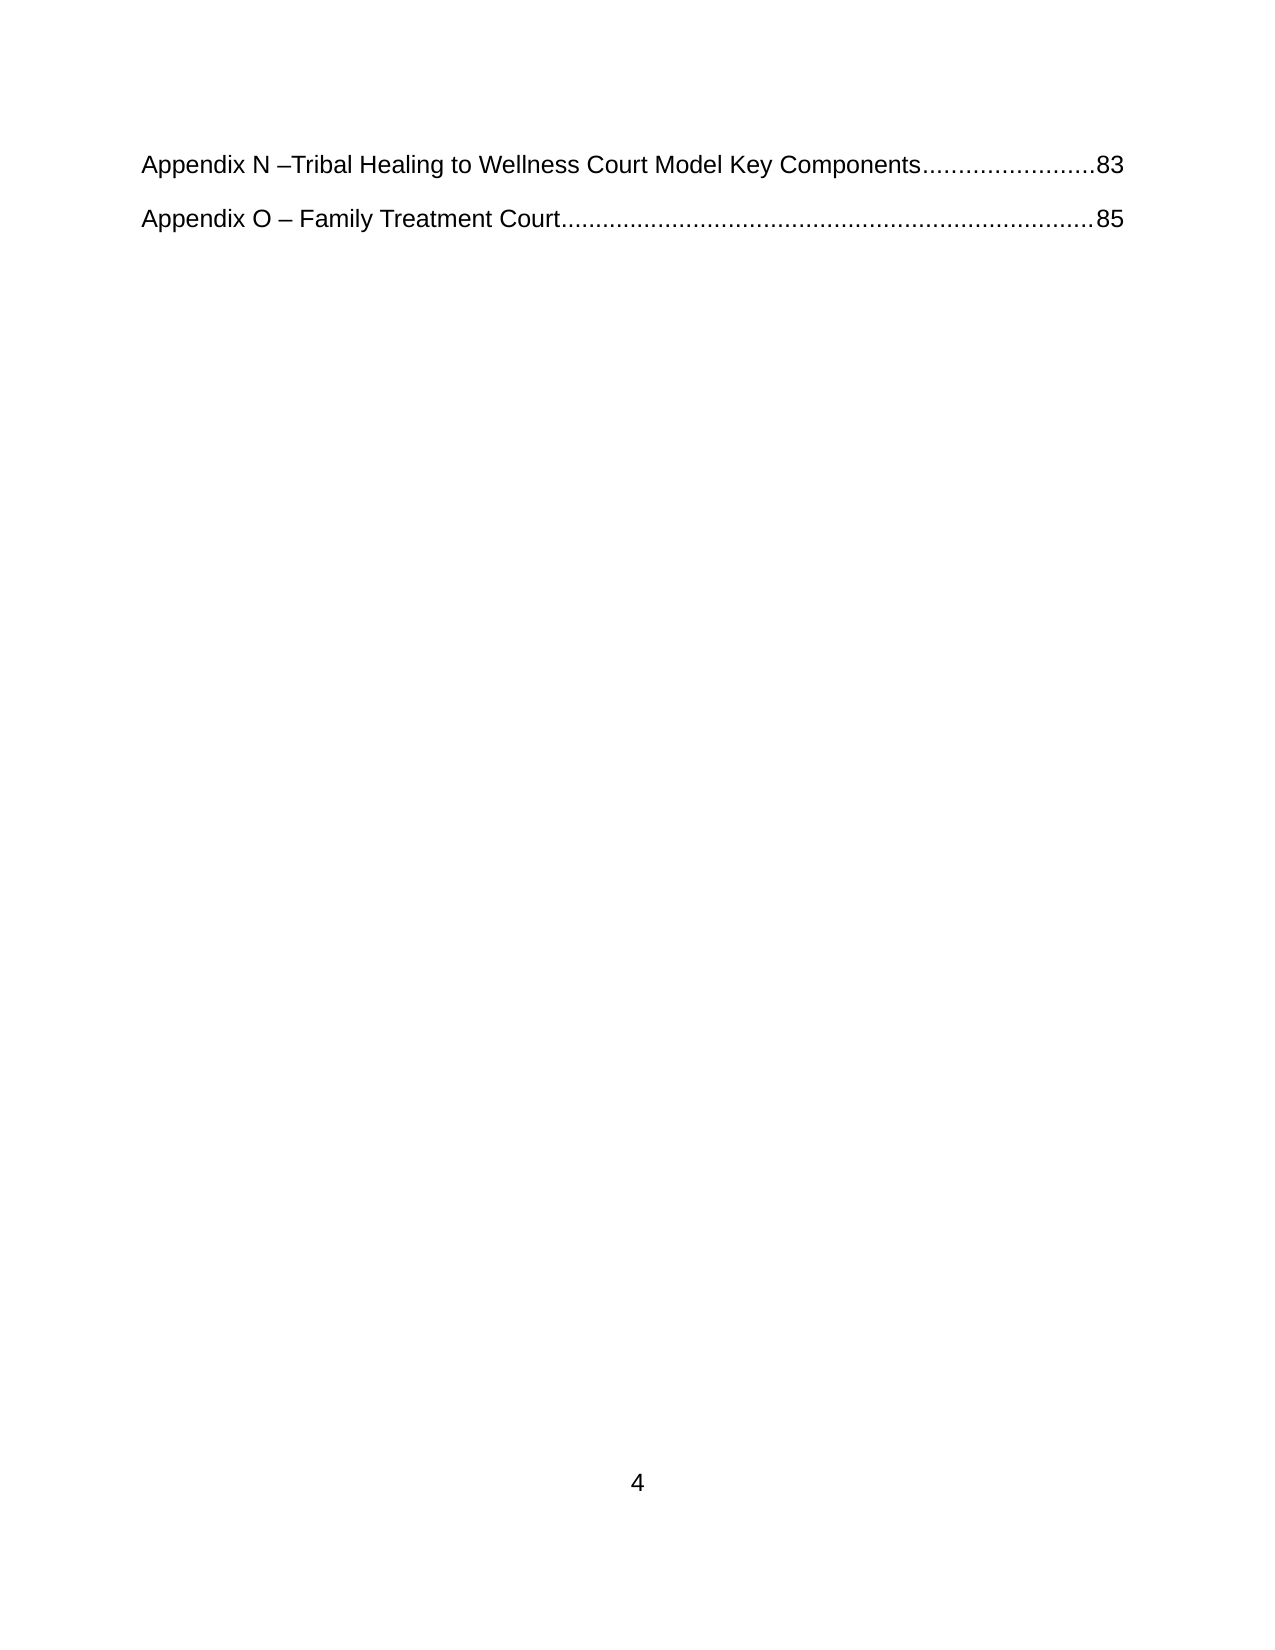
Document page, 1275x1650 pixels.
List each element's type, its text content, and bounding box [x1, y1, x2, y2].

text Appendix N –Tribal Healing to Wellness Court Model Key Components 83 [141, 150, 1125, 179]
text Appendix O – Family Treatment Court 85 [141, 204, 1125, 232]
